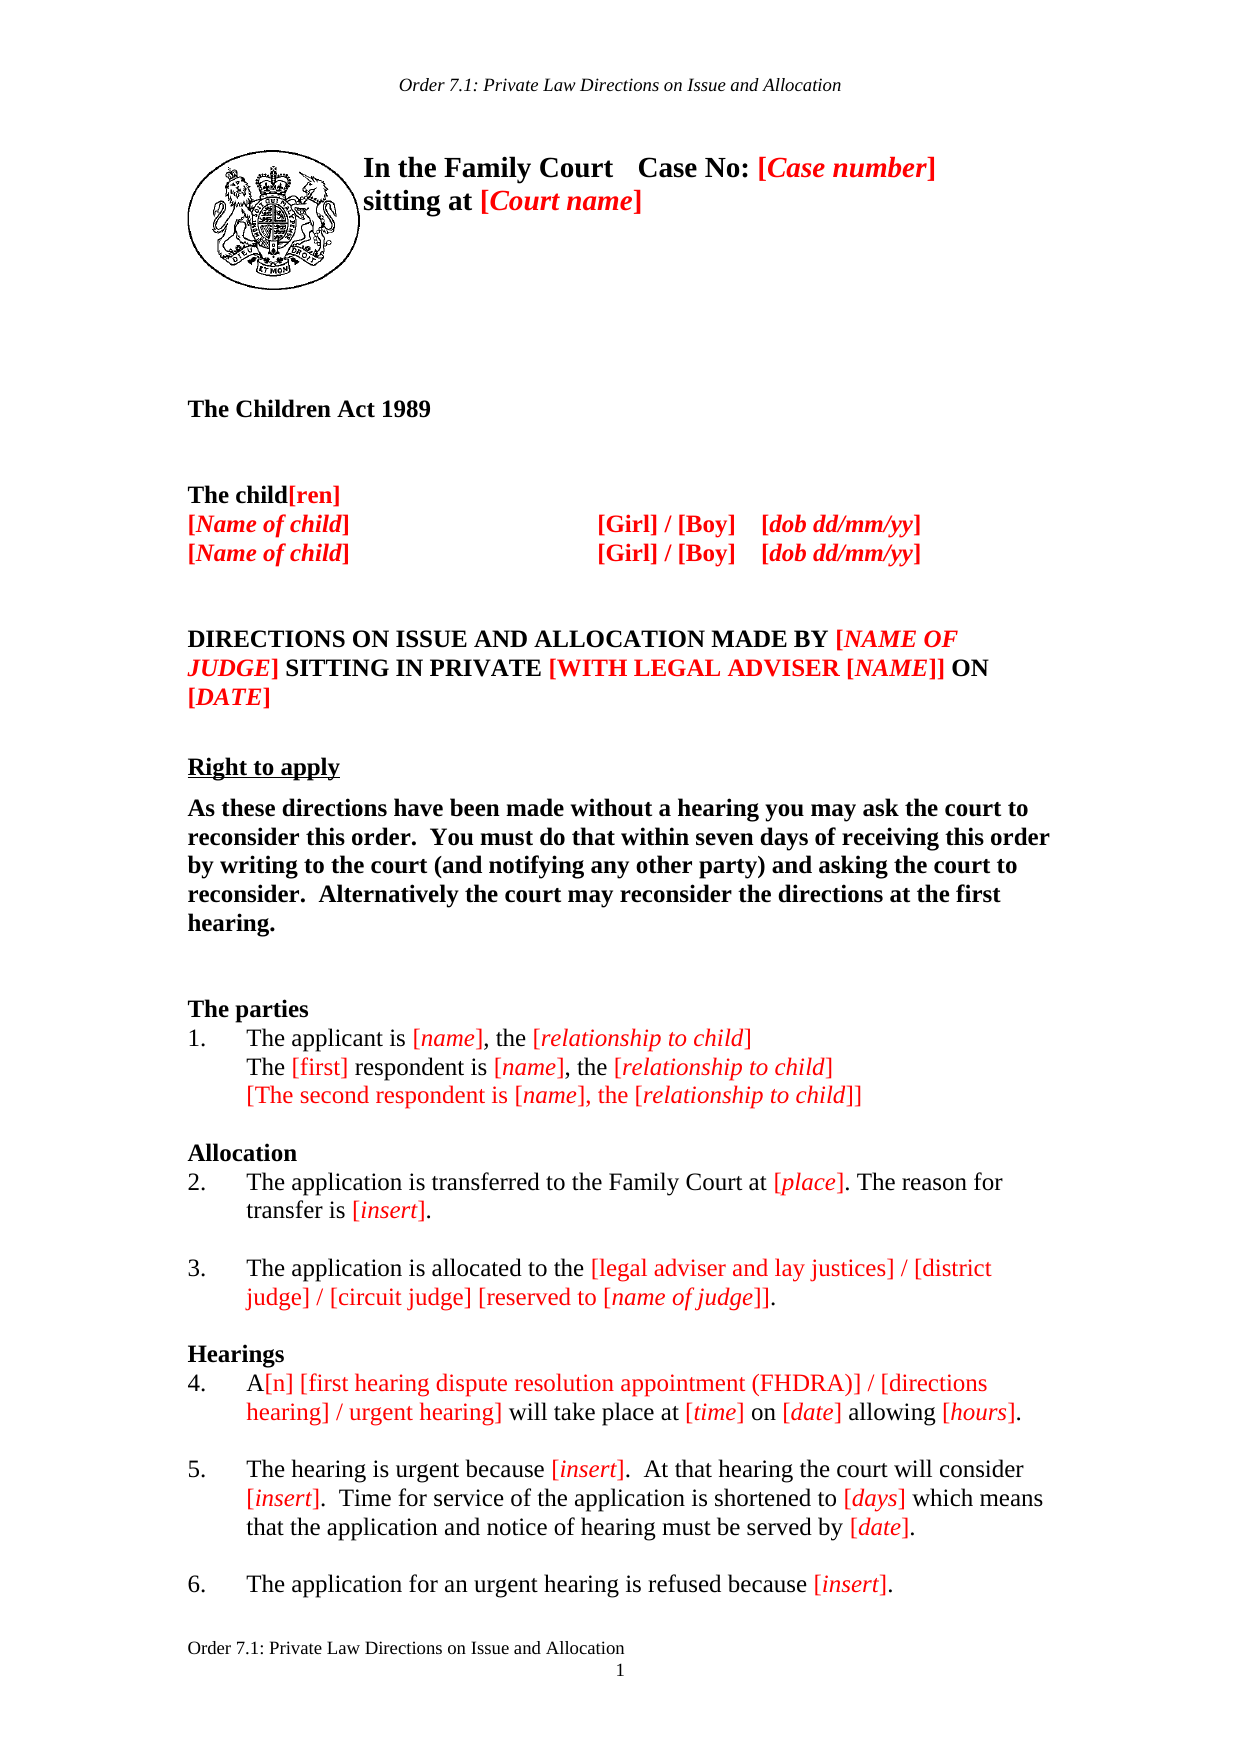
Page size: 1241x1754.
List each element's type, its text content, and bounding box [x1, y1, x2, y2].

text Allocation [187, 1138, 1053, 1167]
text In the Family Court Case No: [Case number] [363, 150, 1053, 183]
list The hearing is urgent because [insert]. At that hearing the court will consider [insert]. Time for service of the application is shortened to [days] which means that the application and notice of hearing must be served by [date]. [187, 1454, 1053, 1541]
text The [first] respondent is [name], the [relationship to child] [246, 1052, 1053, 1081]
picture [187, 150, 363, 290]
text The parties [187, 994, 1053, 1023]
list The application is allocated to the [legal adviser and lay justices] / [district judge] / [circuit judge] [reserved to [name of judge]]. [187, 1253, 1053, 1311]
text [Name of child] [Girl] / [Boy] [dob dd/mm/yy] [187, 509, 1053, 538]
list The applicant is [name], the [relationship to child] [187, 1023, 1053, 1052]
text Right to apply [187, 752, 1053, 781]
text DIRECTIONS ON ISSUE AND ALLOCATION MADE BY [NAME OF JUDGE] SITTING IN PRIVATE [WITH LEGAL ADVISER [NAME]] ON [DATE] [187, 624, 1053, 711]
text Hearings [187, 1339, 1053, 1368]
text The child[ren] [187, 481, 1053, 509]
list A[n] [first hearing dispute resolution appointment (FHDRA)] / [directions hearing] / urgent hearing] will take place at [time] on [date] allowing [hours]. [187, 1368, 1053, 1426]
text As these directions have been made without a hearing you may ask the court to reconsider this order. You must do that within seven days of receiving this order by writing to the court (and notifying any other party) and asking the court to reconsider. Alternatively the court may reconsider the directions at the first hearing. [187, 793, 1053, 937]
list The application for an urgent hearing is refused because [insert]. [187, 1569, 1053, 1598]
text [The second respondent is [name], the [relationship to child]] [246, 1081, 1053, 1109]
text [Name of child] [Girl] / [Boy] [dob dd/mm/yy] [187, 538, 1053, 567]
list The application is transferred to the Family Court at [place]. The reason for transfer is [insert]. [187, 1167, 1053, 1224]
text The Children Act 1989 [187, 394, 1053, 423]
text sitting at [Court name] [363, 183, 1053, 217]
